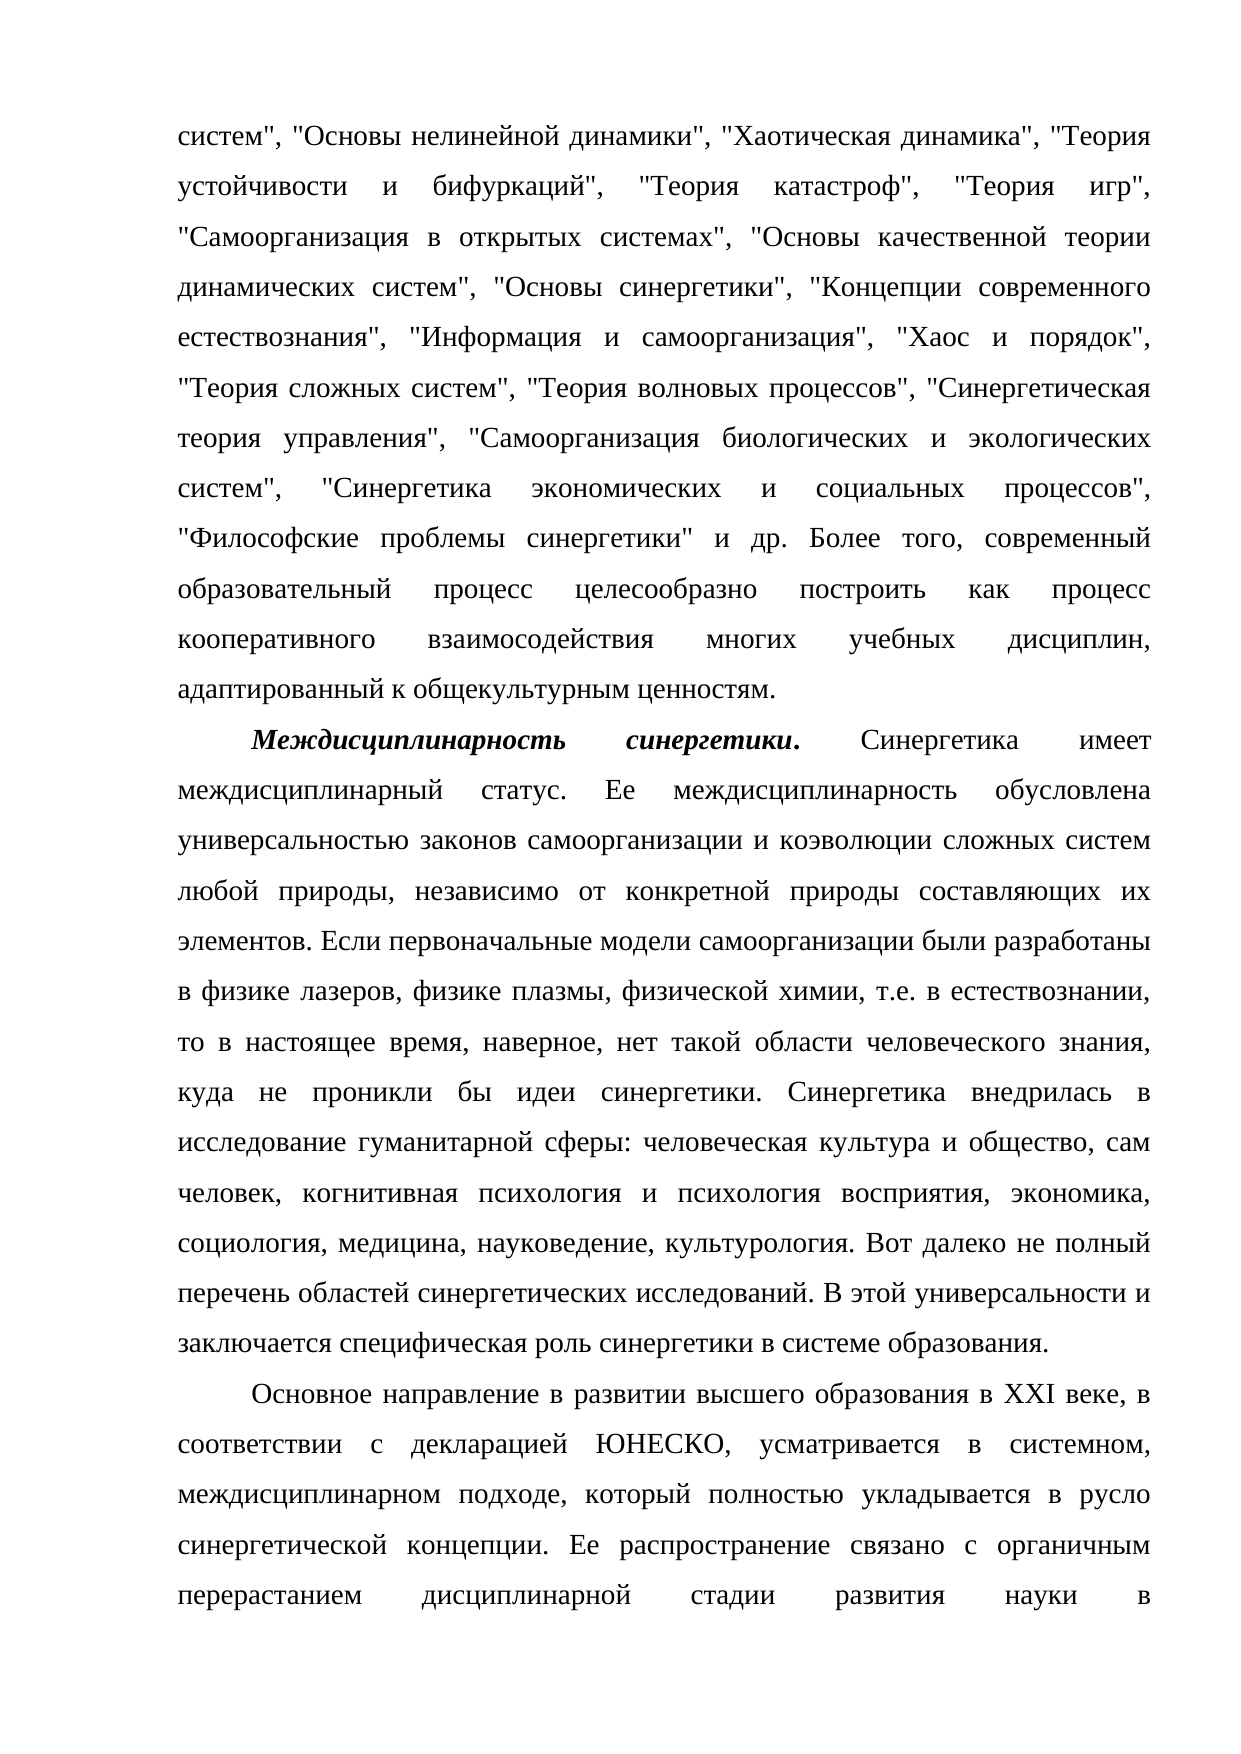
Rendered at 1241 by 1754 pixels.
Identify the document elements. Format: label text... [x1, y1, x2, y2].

text Междисциплинарность синергетики. Синергетика имеет междисциплинарный статус. Ее междисциплинарность обусловлена универсальностью законов самоорганизации и коэволюции сложных систем любой природы, независимо от конкретной природы составляющих их элементов. Если первоначальные модели самоорганизации были разработаны в физике лазеров, физике плазмы, физической химии, т.е. в естествознании, то в настоящее время, наверное, нет такой области человеческого знания, куда не проникли бы идеи синергетики. Синергетика внедрилась в исследование гуманитарной сферы: человеческая культура и общество, сам человек, когнитивная психология и психология восприятия, экономика, социология, медицина, науковедение, культурология. Вот далеко не полный перечень областей синергетических исследований. В этой универсальности и заключается специфическая роль синергетики в системе образования. [177, 722, 1152, 1359]
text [177, 1376, 1152, 1611]
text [177, 118, 1152, 705]
